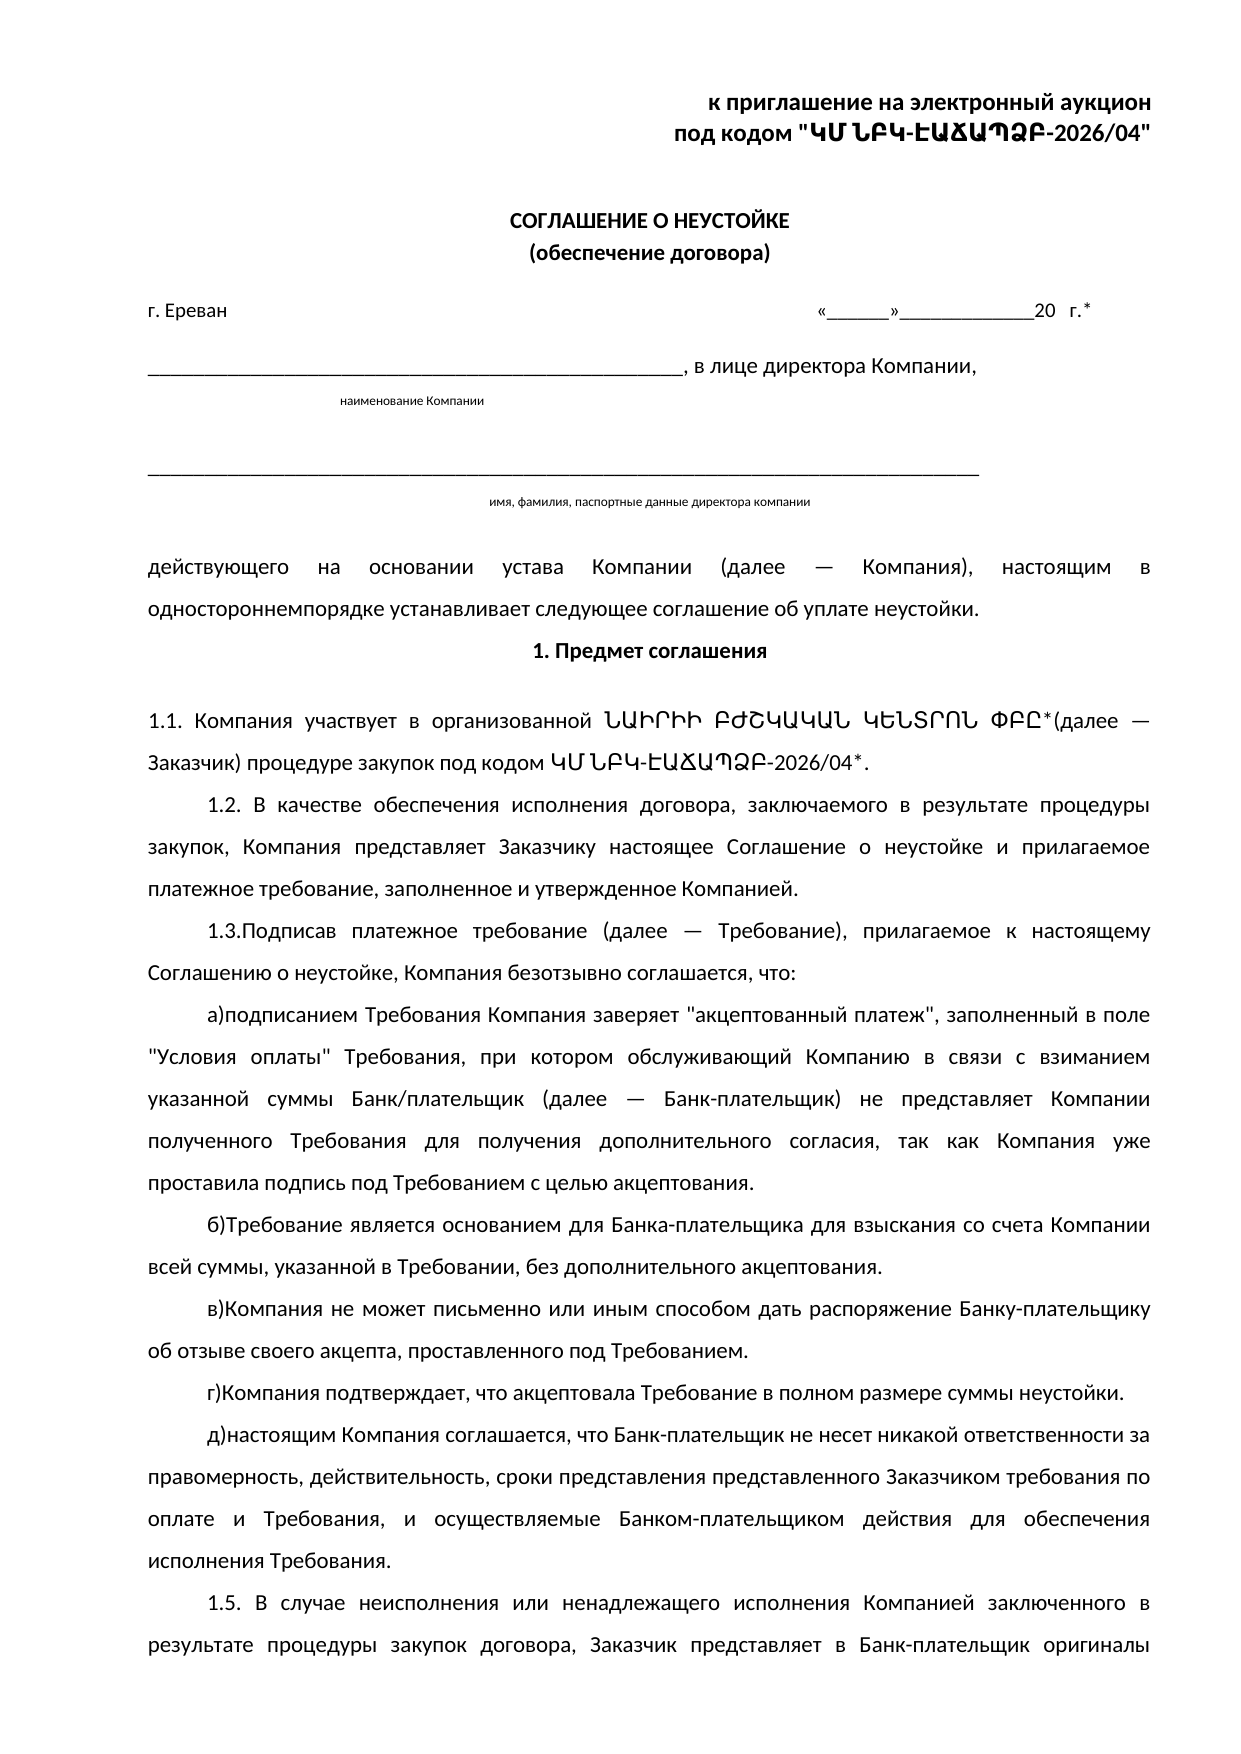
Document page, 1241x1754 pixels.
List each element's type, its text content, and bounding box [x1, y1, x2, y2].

text а)подписанием Требования Компания заверяет "акцептованный платеж", заполненный в поле "Условия оплаты" Требования, при котором обслуживающий Компанию в связи с взиманием указанной суммы Банк/плательщик (далее — Банк-плательщик) не представляет Компании полученного Требования для получения дополнительного согласия, так как Компания уже проставила подпись под Требованием с целью акцептования. [148, 1000, 1152, 1196]
text 1.3.Подписав платежное требование (далее — Требование), прилагаемое к настоящему Соглашению о неустойке, Компания безотзывно соглашается, что: [148, 916, 1152, 986]
text к приглашение на электронный аукцион [177, 86, 1152, 117]
text 1.2. В качестве обеспечения исполнения договора, заключаемого в результате процедуры закупок, Компания представляет Заказчику настоящее Соглашение о неустойке и прилагаемое платежное требование, заполненное и утвержденное Компанией. [148, 790, 1152, 902]
text под кодом "ԿՄ ՆԲԿ-ԷԱՃԱՊՁԲ-2026/04" [148, 117, 1152, 147]
text действующего на основании устава Компании (далее — Компания), настоящим в одностороннемпорядке устанавливает следующее соглашение об уплате неустойки. [148, 552, 1152, 622]
text (обеспечение договора) [148, 238, 1152, 266]
text наименование Компании [340, 393, 1152, 421]
text 1.1. Компания участвует в организованной ՆԱԻՐԻԻ ԲԺՇԿԱԿԱՆ ԿԵՆՏՐՈՆ ՓԲԸ*(далее — Заказчик) процедуре закупок под кодом ԿՄ ՆԲԿ-ԷԱՃԱՊՁԲ-2026/04*. [148, 706, 1152, 776]
text г)Компания подтверждает, что акцептовала Требование в полном размере суммы неустойки. [148, 1378, 1152, 1406]
text _______________________________________________, в лице директора Компании, [148, 351, 1152, 379]
text в)Компания не может письменно или иным способом дать распоряжение Банку-плательщику об отзыве своего акцепта, проставленного под Требованием. [148, 1294, 1152, 1364]
text 1. Предмет соглашения [148, 636, 1152, 664]
table_header г. Ереван [136, 297, 635, 351]
text д)настоящим Компания соглашается, что Банк-плательщик не несет никакой ответственности за правомерность, действительность, сроки представления представленного Заказчиком требования по оплате и Требования, и осуществляемые Банком-плательщиком действия для обеспечения исполнения Требования. [148, 1420, 1152, 1574]
text имя, фамилия, паспортные данные директора компании [148, 494, 1152, 522]
text б)Требование является основанием для Банка-плательщика для взыскания со счета Компании всей суммы, указанной в Требовании, без дополнительного акцептования. [148, 1210, 1152, 1280]
table_header «______»_____________20 г.* [635, 297, 1104, 351]
text СОГЛАШЕНИЕ О НЕУСТОЙКЕ [148, 206, 1152, 234]
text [148, 1588, 1152, 1658]
text _________________________________________________________________________ [148, 452, 1152, 480]
